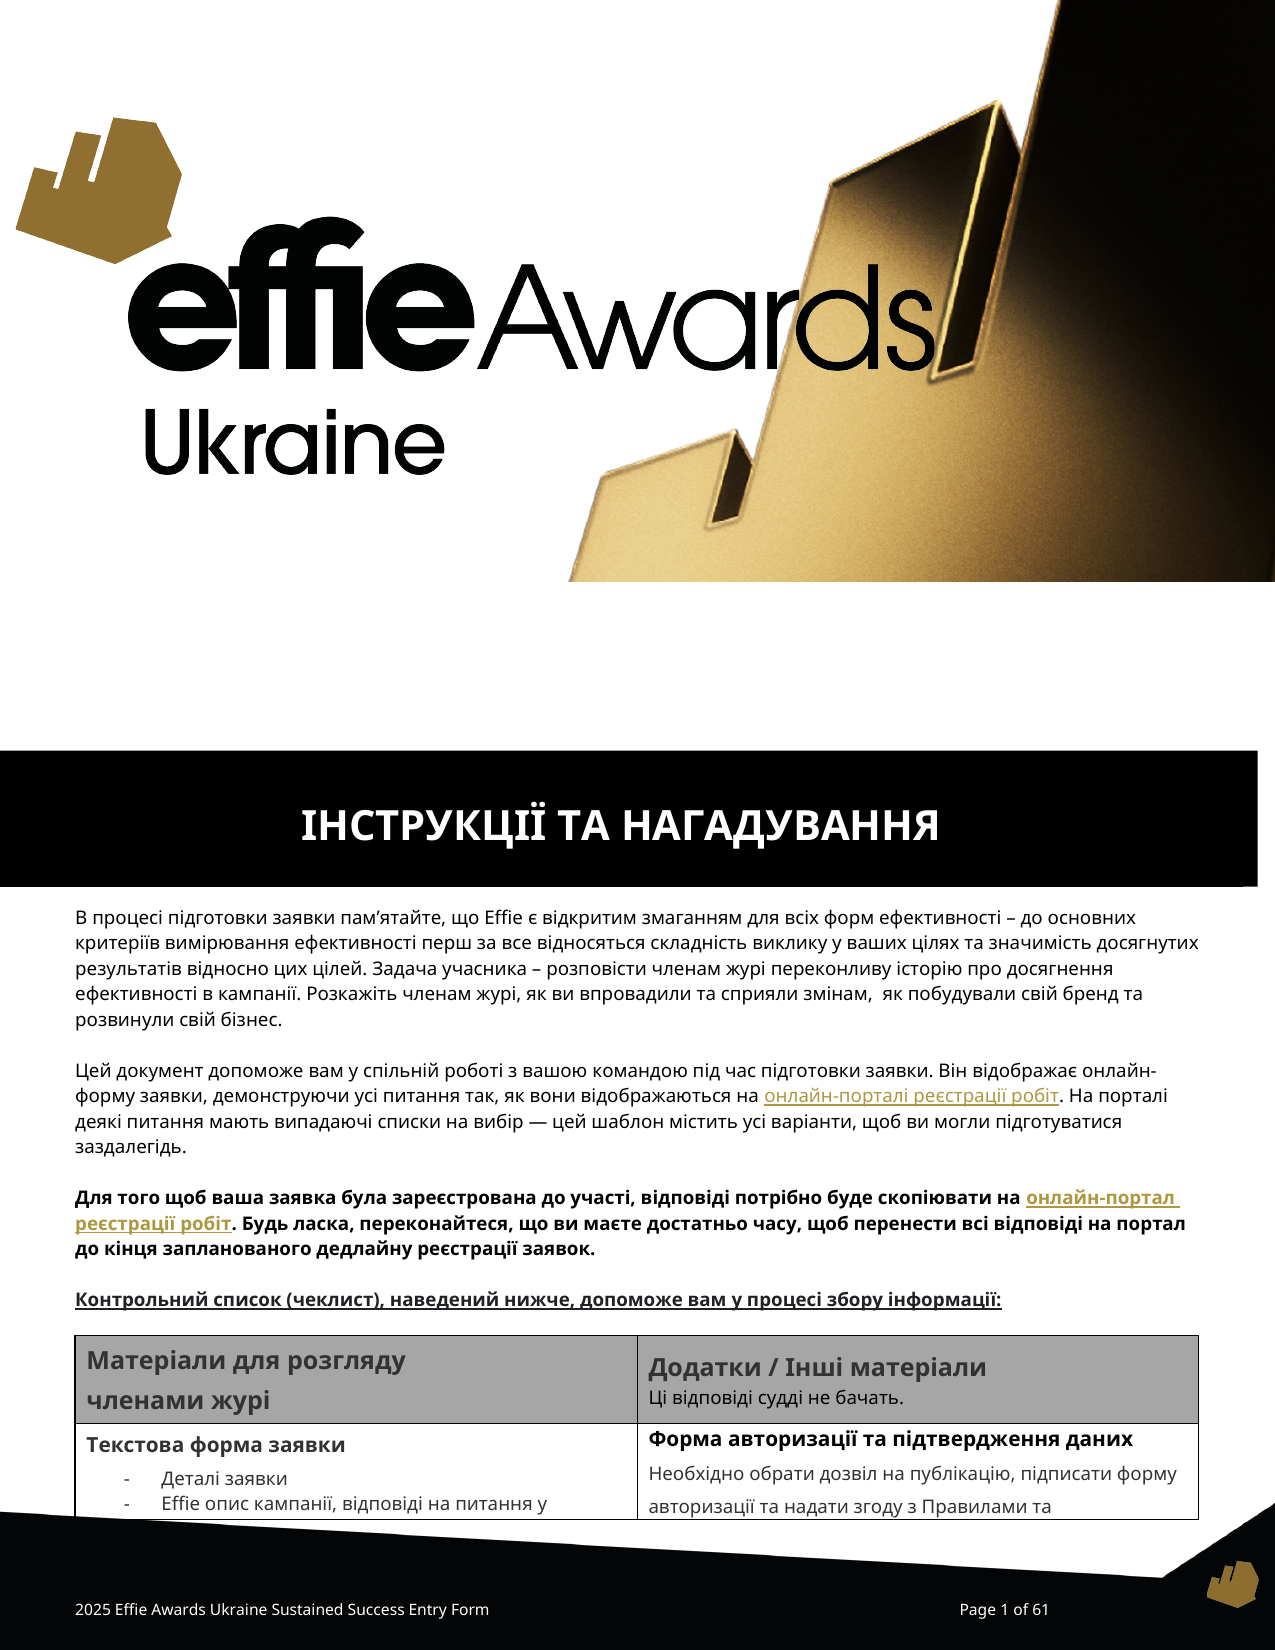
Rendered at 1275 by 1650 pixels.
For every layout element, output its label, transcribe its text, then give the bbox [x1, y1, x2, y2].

picture [15, 0, 1275, 582]
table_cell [638, 1424, 1198, 1519]
text Цей документ допоможе вам у спільній роботі з вашою командою під час підготовки заявки. Він відображає онлайн-форму заявки, демонструючи усі питання так, як вони відображаються на онлайн-порталі реєстрації робіт. На порталі деякі питання мають випадаючі списки на вибір — цей шаблон містить усі варіанти, щоб ви могли підготуватися заздалегідь. [75, 1057, 1200, 1159]
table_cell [76, 1424, 637, 1519]
picture [0, 1494, 1275, 1650]
text В процесі підготовки заявки пам’ятайте, що Effie є відкритим змаганням для всіх форм ефективності – до основних критеріїв вимірювання ефективності перш за все відносяться складність виклику у ваших цілях та значимість досягнутих результатів відносно цих цілей. Задача учасника – розповісти членам журі переконливу історію про досягнення ефективності в кампанії. Розкажіть членам журі, як ви впровадили та сприяли змінам, як побудували свій бренд та розвинули свій бізнес. [75, 887, 1200, 1032]
text Для того щоб ваша заявка була зареєстрована до участі, відповіді потрібно буде скопіювати на онлайн-портал реєстрації робіт. Будь ласка, переконайтеся, що ви маєте достатньо часу, щоб перенести всі відповіді на портал до кінця запланованого дедлайну реєстрації заявок. Контрольний список (чеклист), наведений нижче, допоможе вам у процесі збору інформації: [75, 1185, 1200, 1312]
table_header Матеріали для розгляду членами журі [76, 1336, 637, 1423]
table_header Додатки / Інші матеріали Ці відповіді судді не бачать. [638, 1336, 1198, 1423]
